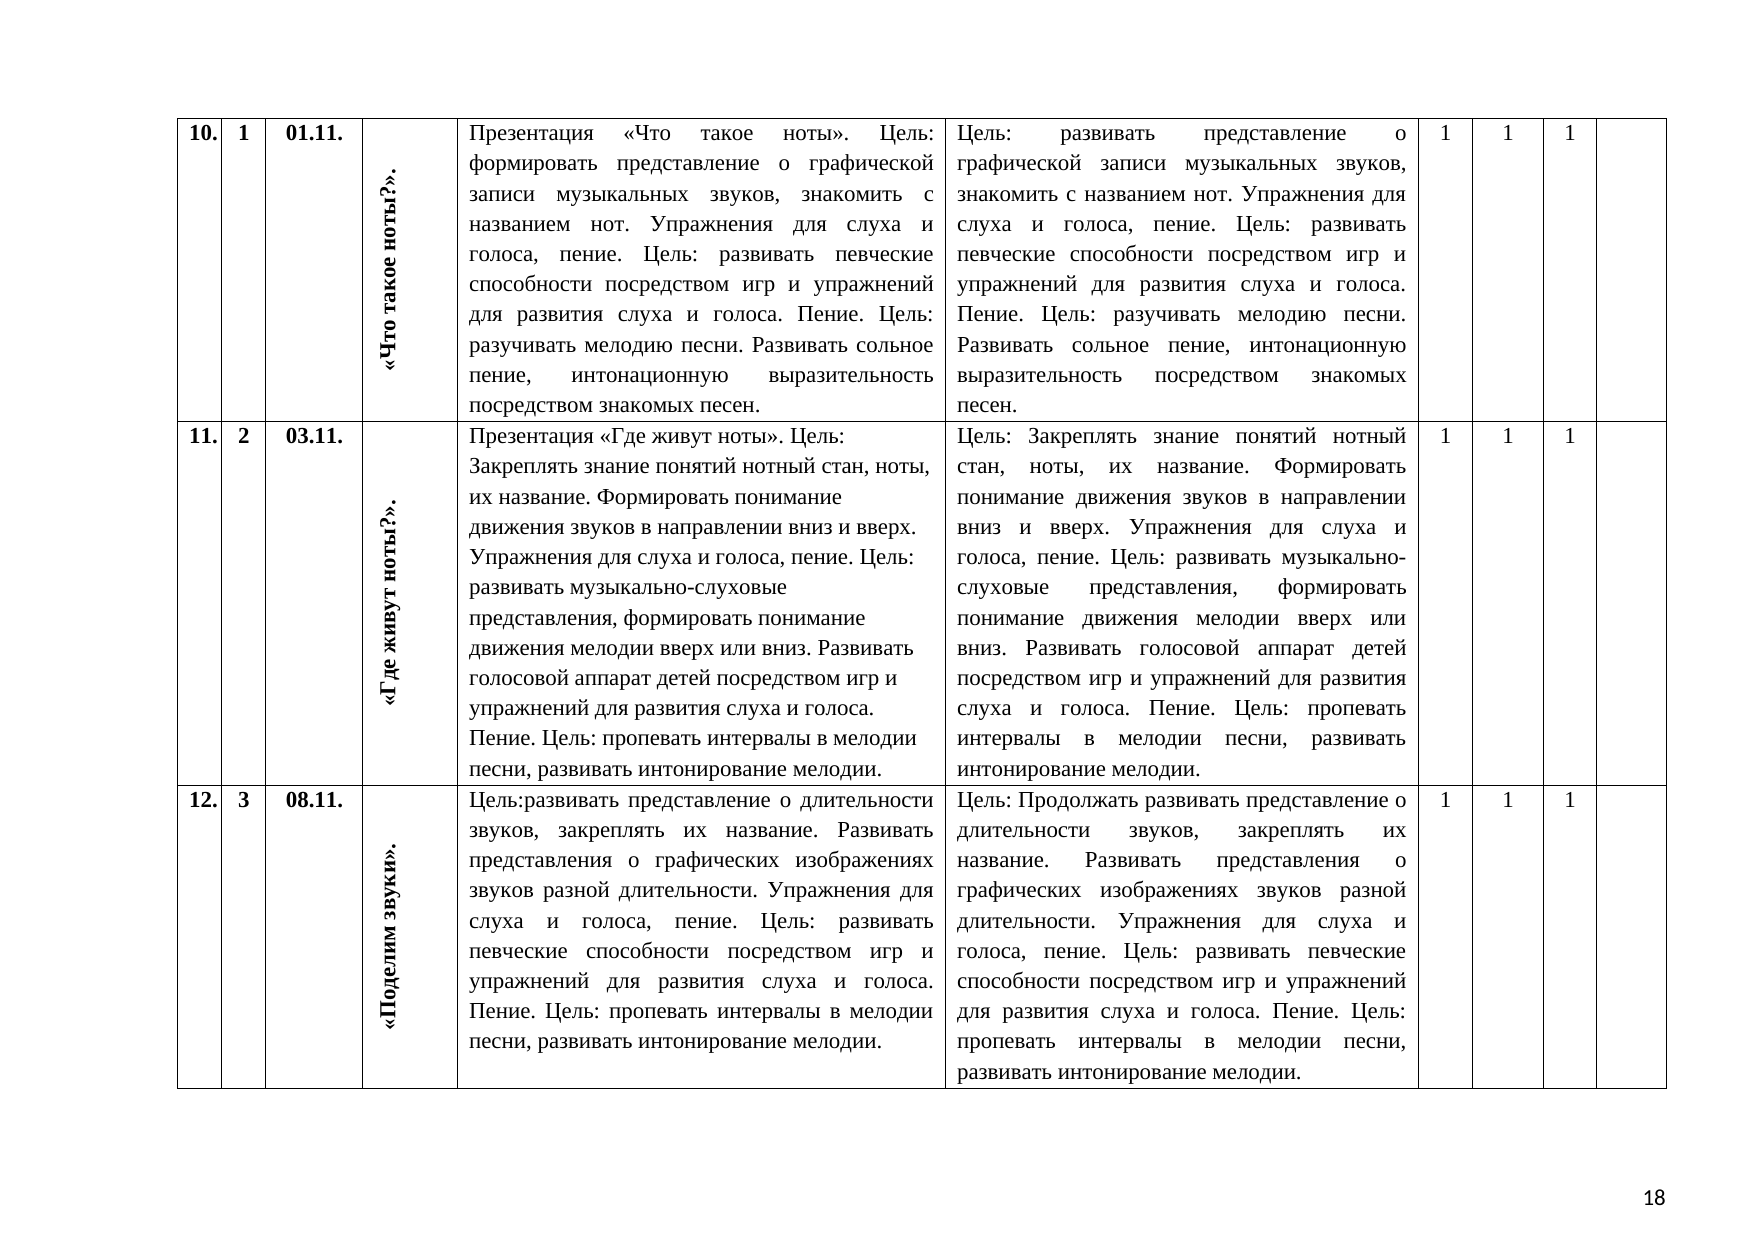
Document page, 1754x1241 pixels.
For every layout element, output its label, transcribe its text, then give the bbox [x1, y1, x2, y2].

table_cell [1597, 786, 1666, 1088]
table_cell [178, 119, 221, 421]
table_cell [178, 786, 221, 1088]
table_cell 1 [1544, 786, 1596, 1088]
table_cell «Что такое ноты?». [363, 119, 457, 421]
table_cell Цель: развивать представление о графической записи музыкальных звуков, знакомить с названием нот. Упражнения для слуха и голоса, пение. Цель: развивать певческие способности посредством игр и упражнений для развития слуха и голоса. Пение. Цель: разучивать мелодию песни. Развивать сольное пение, интонационную выразительность посредством знакомых песен. [946, 119, 1418, 421]
table_cell 1 [1419, 786, 1472, 1088]
table_cell Цель: Продолжать развивать представление о длительности звуков, закреплять их название. Развивать представления о графических изображениях звуков разной длительности. Упражнения для слуха и голоса, пение. Цель: развивать певческие способности посредством игр и упражнений для развития слуха и голоса. Пение. Цель: пропевать интервалы в мелодии песни, развивать интонирование мелодии. [946, 786, 1418, 1088]
table_cell 1 [1473, 119, 1543, 421]
table_cell 1 [1544, 422, 1596, 785]
table_cell [178, 422, 221, 785]
table_cell Презентация «Что такое ноты». Цель: формировать представление о графической записи музыкальных звуков, знакомить с названием нот. Упражнения для слуха и голоса, пение. Цель: развивать певческие способности посредством игр и упражнений для развития слуха и голоса. Пение. Цель: разучивать мелодию песни. Развивать сольное пение, интонационную выразительность посредством знакомых песен. [458, 119, 945, 421]
table_cell Цель:развивать представление о длительности звуков, закреплять их название. Развивать представления о графических изображениях звуков разной длительности. Упражнения для слуха и голоса, пение. Цель: развивать певческие способности посредством игр и упражнений для развития слуха и голоса. Пение. Цель: пропевать интервалы в мелодии песни, развивать интонирование мелодии. [458, 786, 945, 1088]
table_cell 03.11. [266, 422, 362, 785]
table_cell 1 [1419, 422, 1472, 785]
table_cell [1597, 119, 1666, 421]
table_cell «Поделим звуки». [363, 786, 457, 1088]
table_cell 1 [222, 119, 265, 421]
table_cell 08.11. [266, 786, 362, 1088]
table_cell 1 [1473, 422, 1543, 785]
table_cell [1597, 422, 1666, 785]
table_cell Презентация «Где живут ноты». Цель: Закреплять знание понятий нотный стан, ноты, их название. Формировать понимание движения звуков в направлении вниз и вверх. Упражнения для слуха и голоса, пение. Цель: развивать музыкально-слуховые представления, формировать понимание движения мелодии вверх или вниз. Развивать голосовой аппарат детей посредством игр и упражнений для развития слуха и голоса. Пение. Цель: пропевать интервалы в мелодии песни, развивать интонирование мелодии. [458, 422, 945, 785]
table_cell 01.11. [266, 119, 362, 421]
table_cell 1 [1419, 119, 1472, 421]
table_cell 2 [222, 422, 265, 785]
table_cell 1 [1473, 786, 1543, 1088]
table_cell Цель: Закреплять знание понятий нотный стан, ноты, их название. Формировать понимание движения звуков в направлении вниз и вверх. Упражнения для слуха и голоса, пение. Цель: развивать музыкально-слуховые представления, формировать понимание движения мелодии вверх или вниз. Развивать голосовой аппарат детей посредством игр и упражнений для развития слуха и голоса. Пение. Цель: пропевать интервалы в мелодии песни, развивать интонирование мелодии. [946, 422, 1418, 785]
table_cell 1 [1544, 119, 1596, 421]
table_cell «Где живут ноты?». [363, 422, 457, 785]
table_cell 3 [222, 786, 265, 1088]
